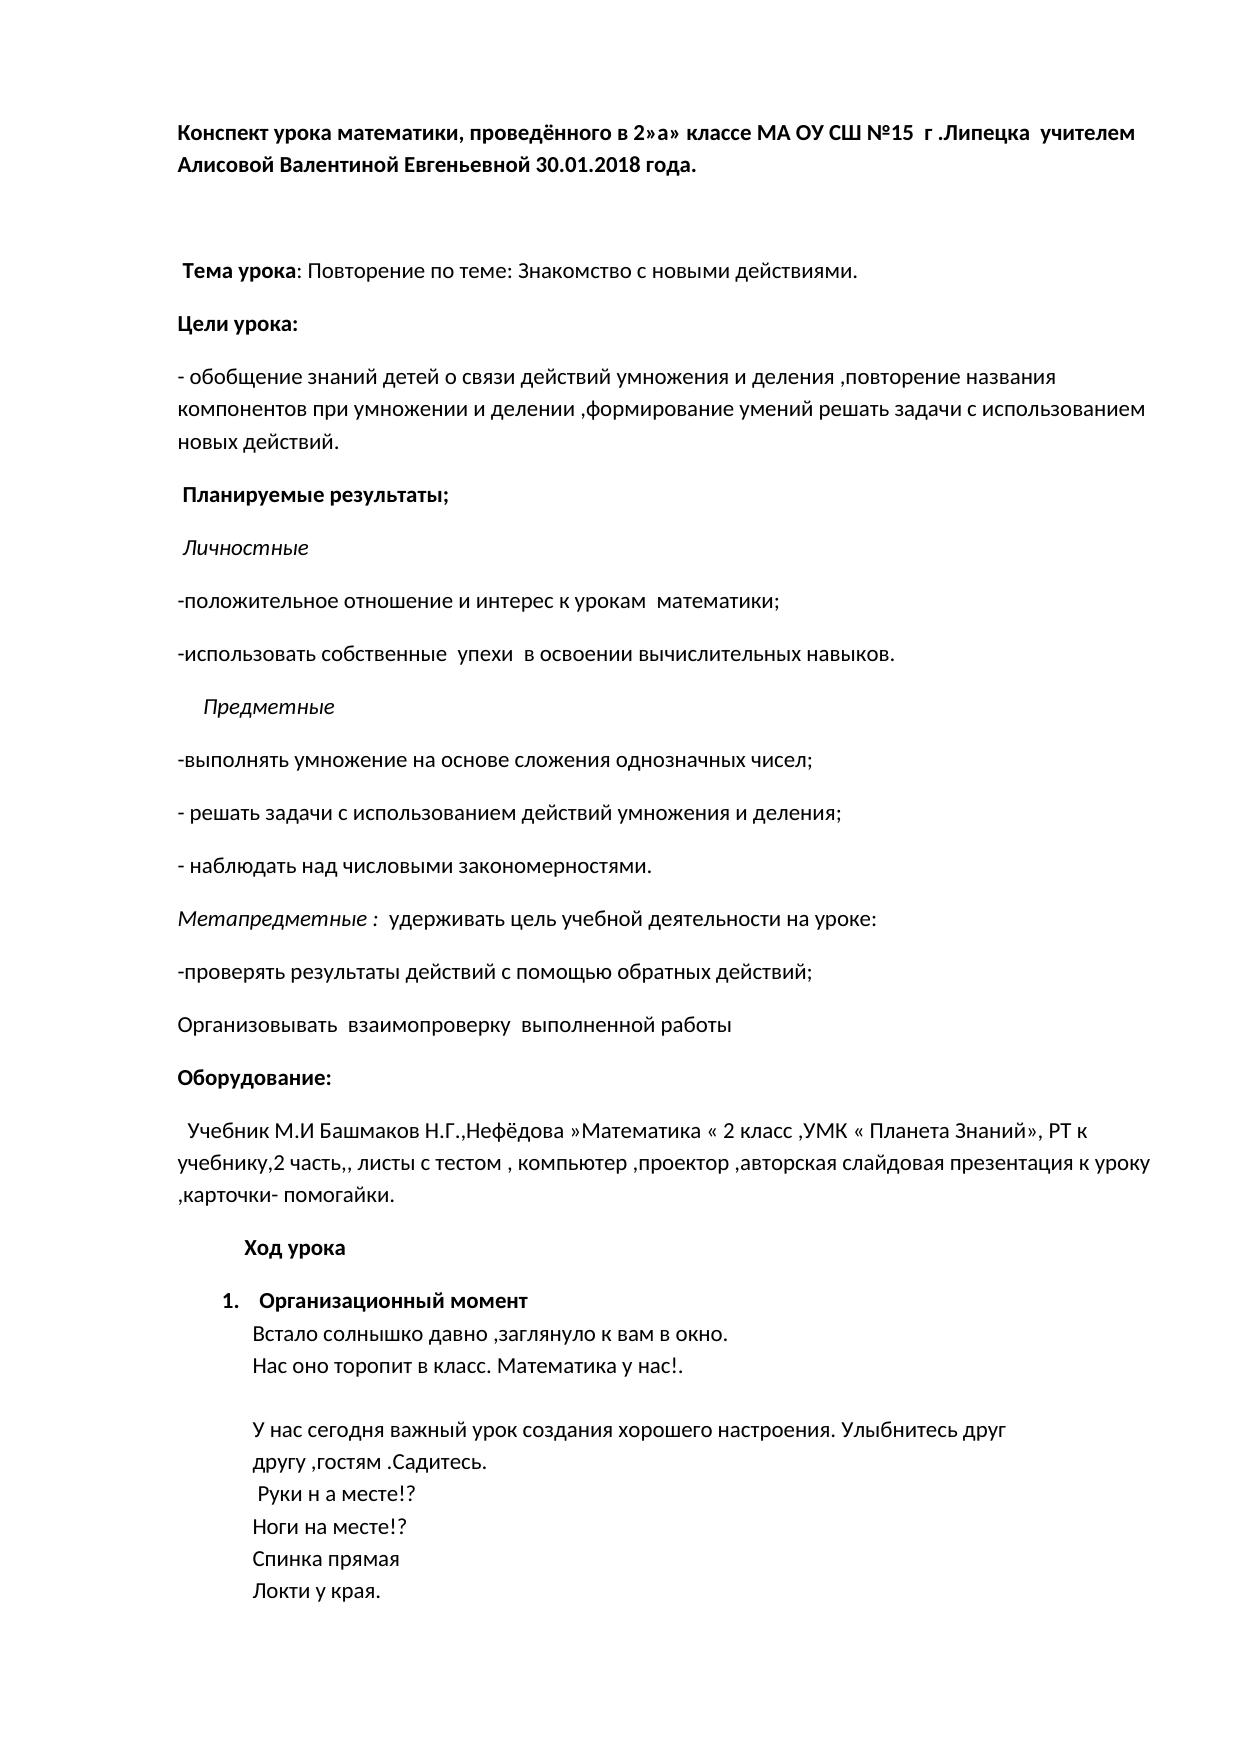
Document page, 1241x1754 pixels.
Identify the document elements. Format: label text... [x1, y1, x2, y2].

list Ноги на месте!? [252, 1512, 1152, 1540]
text Оборудование: [177, 1063, 1152, 1091]
text - решать задачи с использованием действий умножения и деления; [177, 798, 1152, 826]
list Организационный момент [222, 1286, 1152, 1314]
text - обобщение знаний детей о связи действий умножения и деления ,повторение названия компонентов при умножении и делении ,формирование умений решать задачи с использованием новых действий. [177, 362, 1152, 455]
list Локти у края. [252, 1576, 1152, 1604]
text -положительное отношение и интерес к урокам математики; [177, 586, 1152, 614]
text Организовывать взаимопроверку выполненной работы [177, 1010, 1152, 1038]
text Планируемые результаты; [177, 480, 1152, 508]
text Тема урока: Повторение по теме: Знакомство с новыми действиями. [177, 256, 1152, 284]
text Личностные [177, 533, 1152, 561]
text - наблюдать над числовыми закономерностями. [177, 851, 1152, 879]
list У нас сегодня важный урок создания хорошего настроения. Улыбнитесь друг другу ,гостям .Садитесь. [252, 1415, 1152, 1475]
text Цели урока: [177, 309, 1152, 337]
text Конспект урока математики, проведённого в 2»а» классе МА ОУ СШ №15 г .Липецка учителем Алисовой Валентиной Евгеньевной 30.01.2018 года. [177, 118, 1152, 178]
text Метапредметные : удерживать цель учебной деятельности на уроке: [177, 904, 1152, 932]
list Нас оно торопит в класс. Математика у нас!. [252, 1351, 1152, 1379]
text -выполнять умножение на основе сложения однозначных чисел; [177, 745, 1152, 773]
text -проверять результаты действий с помощью обратных действий; [177, 957, 1152, 985]
list Руки н а месте!? [252, 1479, 1152, 1508]
list Встало солнышко давно ,заглянуло к вам в окно. [252, 1319, 1152, 1347]
text -использовать собственные упехи в освоении вычислительных навыков. [177, 639, 1152, 667]
text Ход урока [177, 1233, 1152, 1261]
text Предметные [177, 692, 1152, 720]
list Спинка прямая [252, 1544, 1152, 1572]
text Учебник М.И Башмаков Н.Г.,Нефёдова »Математика « 2 класс ,УМК « Планета Знаний», РТ к учебнику,2 часть,, листы с тестом , компьютер ,проектор ,авторская слайдовая презентация к уроку ,карточки- помогайки. [177, 1116, 1152, 1208]
